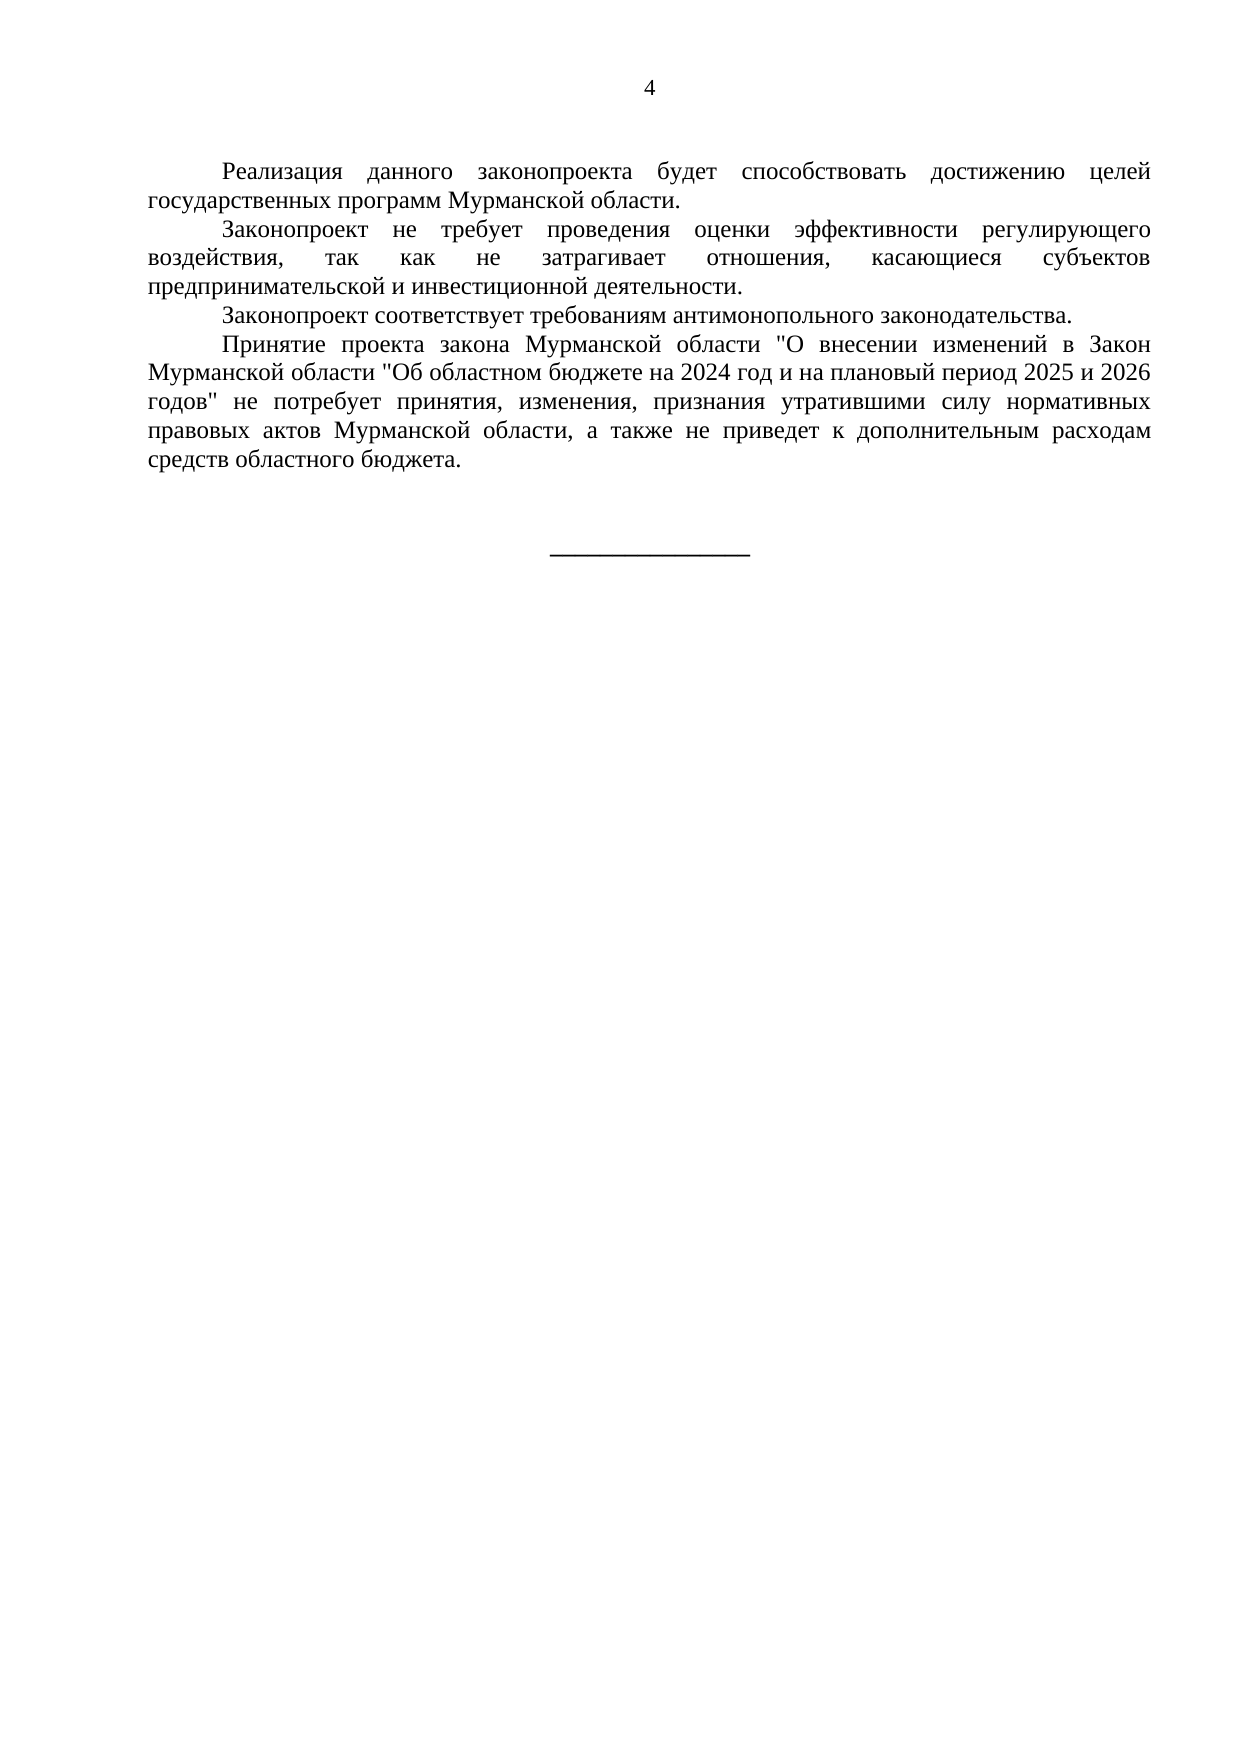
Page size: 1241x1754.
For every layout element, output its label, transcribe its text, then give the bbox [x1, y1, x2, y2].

text Законопроект не требует проведения оценки эффективности регулирующего воздействия, так как не затрагивает отношения, касающиеся субъектов предпринимательской и инвестиционной деятельности. [148, 214, 1152, 300]
text Реализация данного законопроекта будет способствовать достижению целей государственных программ Мурманской области. [148, 156, 1152, 214]
text Принятие проекта закона Мурманской области "О внесении изменений в Закон Мурманской области "Об областном бюджете на 2024 год и на плановый период 2025 и 2026 годов" не потребует принятия, изменения, признания утратившими силу нормативных правовых актов Мурманской области, а также не приведет к дополнительным расходам средств областного бюджета. [148, 329, 1152, 472]
text Законопроект соответствует требованиям антимонопольного законодательства. [148, 300, 1152, 329]
text ________________ [148, 530, 1152, 559]
